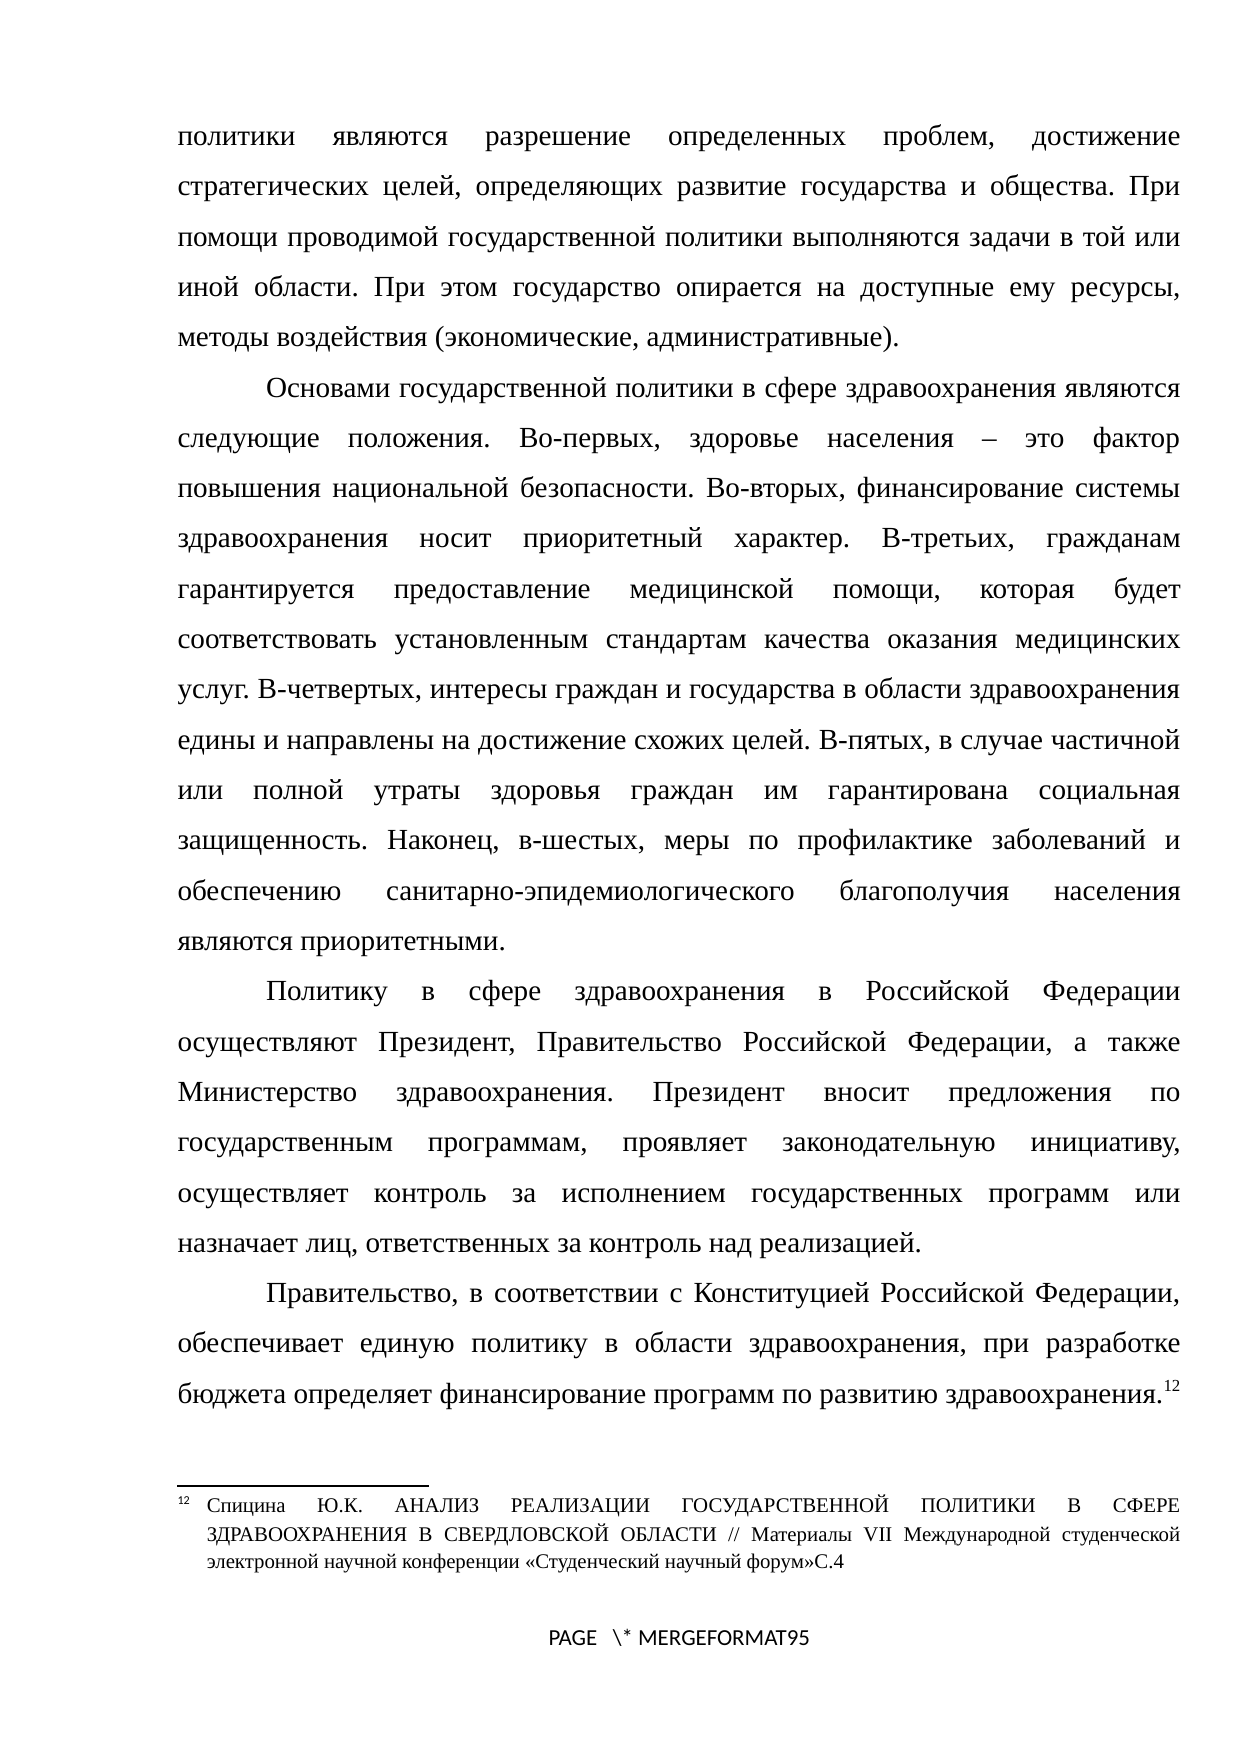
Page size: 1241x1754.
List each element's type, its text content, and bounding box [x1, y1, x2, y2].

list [177, 118, 1181, 353]
text Основами государственной политики в сфере здравоохранения являются следующие положения. Во-первых, здоровье населения – это фактор повышения национальной безопасности. Во-вторых, финансирование системы здравоохранения носит приоритетный характер. В-третьих, гражданам гарантируется предоставление медицинской помощи, которая будет соответствовать установленным стандартам качества оказания медицинских услуг. В-четвертых, интересы граждан и государства в области здравоохранения едины и направлены на достижение схожих целей. В-пятых, в случае частичной или полной утраты здоровья граждан им гарантирована социальная защищенность. Наконец, в-шестых, меры по профилактике заболеваний и обеспечению санитарно-эпидемиологического благополучия населения являются приоритетными. [177, 370, 1181, 957]
text Политику в сфере здравоохранения в Российской Федерации осуществляют Президент, Правительство Российской Федерации, а также Министерство здравоохранения. Президент вносит предложения по государственным программам, проявляет законодательную инициативу, осуществляет контроль за исполнением государственных программ или назначает лиц, ответственных за контроль над реализацией. [177, 973, 1181, 1258]
text Правительство, в соответствии с Конституцией Российской Федерации, обеспечивает единую политику в области здравоохранения, при разработке бюджета определяет финансирование программ по развитию здравоохранения. [177, 1275, 1181, 1409]
